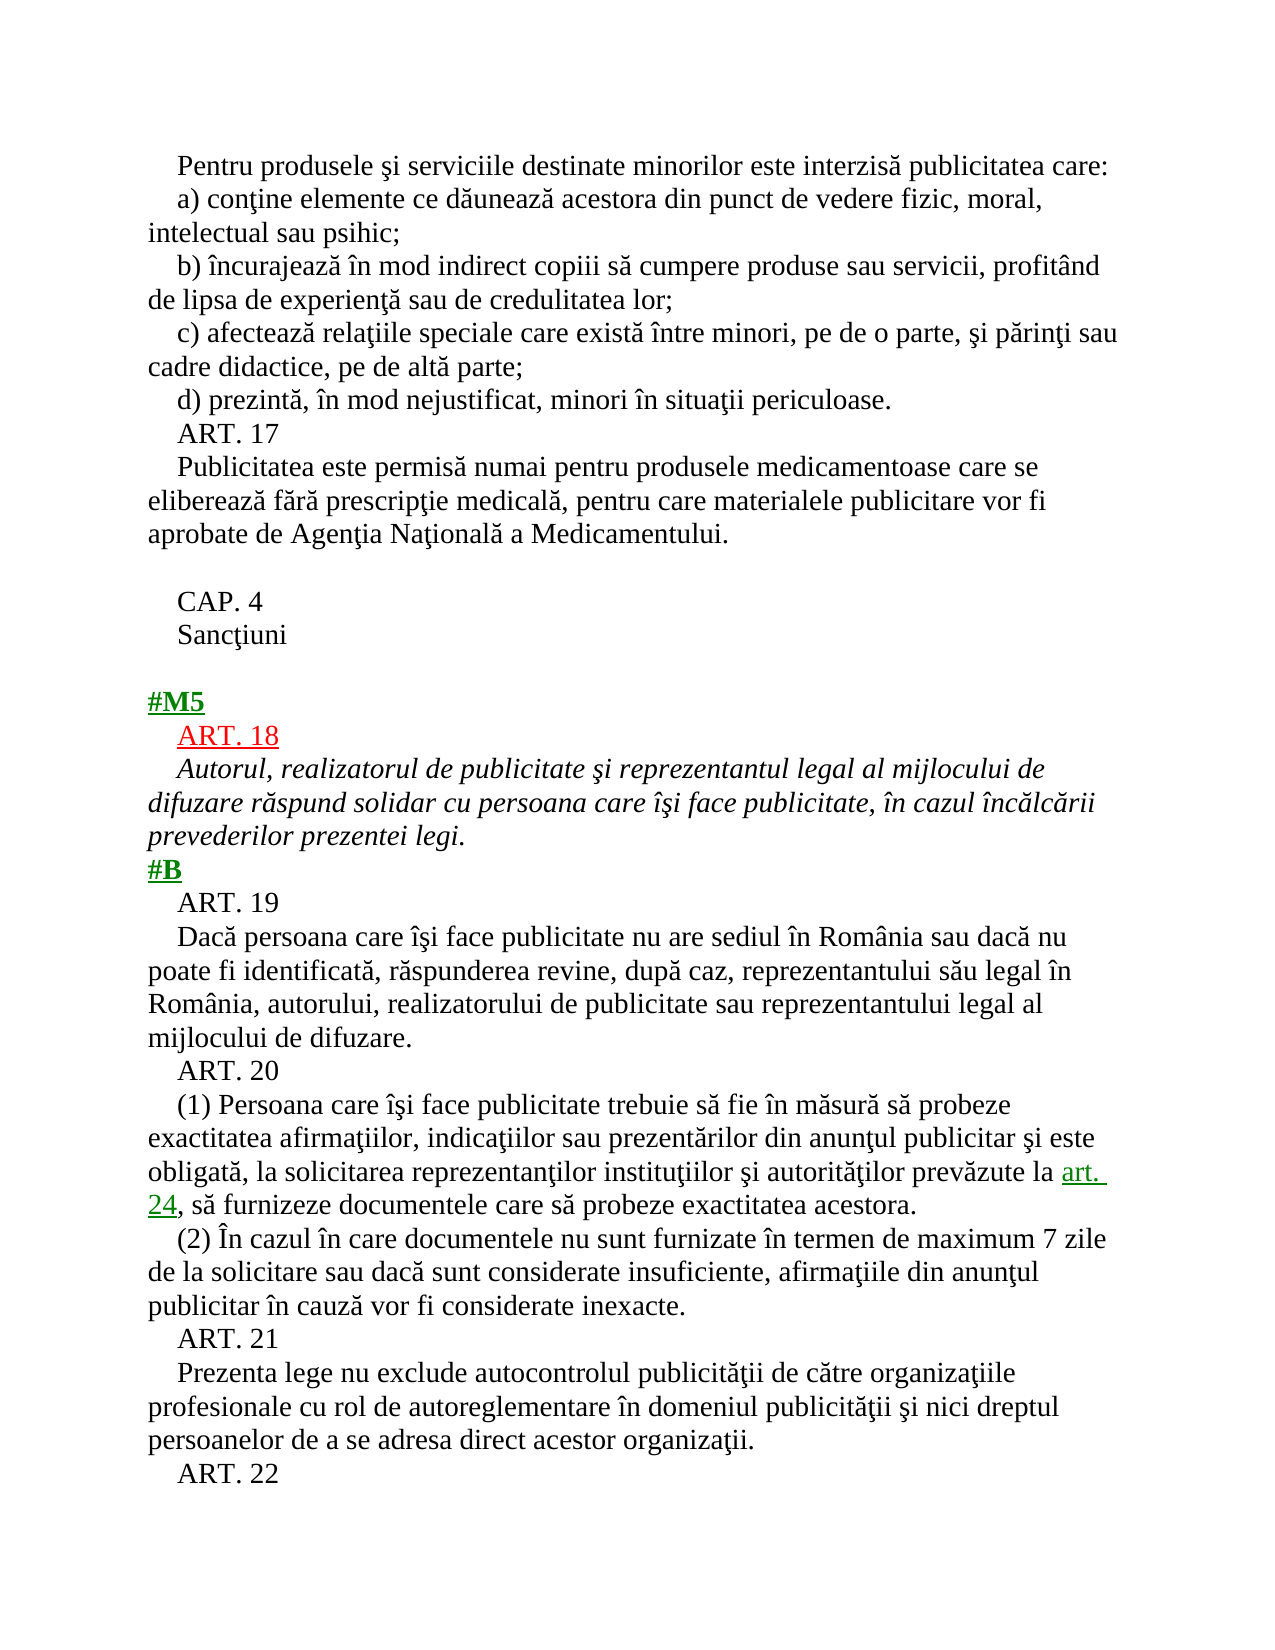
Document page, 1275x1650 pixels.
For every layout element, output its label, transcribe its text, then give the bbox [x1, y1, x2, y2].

text d) prezintă, în mod nejustificat, minori în situaţii periculoase. [148, 382, 1127, 416]
text ART. 22 [148, 1456, 1127, 1489]
text Publicitatea este permisă numai pentru produsele medicamentoase care se eliberează fără prescripţie medicală, pentru care materialele publicitare vor fi aprobate de Agenţia Naţională a Medicamentului. [148, 449, 1127, 550]
text b) încurajează în mod indirect copiii să cumpere produse sau servicii, profitând de lipsa de experienţă sau de credulitatea lor; [148, 248, 1127, 315]
text c) afectează relaţiile speciale care există între minori, pe de o parte, şi părinţi sau cadre didactice, pe de altă parte; [148, 315, 1127, 382]
text #M5 [148, 684, 1127, 718]
text ART. 20 [148, 1053, 1127, 1087]
text a) conţine elemente ce dăunează acestora din punct de vedere fizic, moral, intelectual sau psihic; [148, 181, 1127, 248]
text Dacă persoana care îşi face publicitate nu are sediul în România sau dacă nu poate fi identificată, răspunderea revine, după caz, reprezentantului său legal în România, autorului, realizatorului de publicitate sau reprezentantului legal al mijlocului de difuzare. [148, 919, 1127, 1053]
text ART. 19 [148, 886, 1127, 919]
text ART. 21 [148, 1322, 1127, 1355]
text (1) Persoana care îşi face publicitate trebuie să fie în măsură să probeze exactitatea afirmaţiilor, indicaţiilor sau prezentărilor din anunţul publicitar şi este obligată, la solicitarea reprezentanţilor instituţiilor şi autorităţilor prevăzute la art. 24, să furnizeze documentele care să probeze exactitatea acestora. [148, 1087, 1127, 1221]
text ART. 18 [148, 718, 1127, 751]
text Autorul, realizatorul de publicitate şi reprezentantul legal al mijlocului de difuzare răspund solidar cu persoana care îşi face publicitate, în cazul încălcării prevederilor prezentei legi. [148, 751, 1127, 852]
text #B [148, 852, 1127, 886]
text Sancţiuni [148, 617, 1127, 651]
text Prezenta lege nu exclude autocontrolul publicităţii de către organizaţiile profesionale cu rol de autoreglementare în domeniul publicităţii şi nici dreptul persoanelor de a se adresa direct acestor organizaţii. [148, 1355, 1127, 1456]
text ART. 17 [148, 416, 1127, 449]
text Pentru produsele şi serviciile destinate minorilor este interzisă publicitatea care: [148, 148, 1127, 181]
text CAP. 4 [148, 584, 1127, 617]
text (2) În cazul în care documentele nu sunt furnizate în termen de maximum 7 zile de la solicitare sau dacă sunt considerate insuficiente, afirmaţiile din anunţul publicitar în cauză vor fi considerate inexacte. [148, 1221, 1127, 1322]
